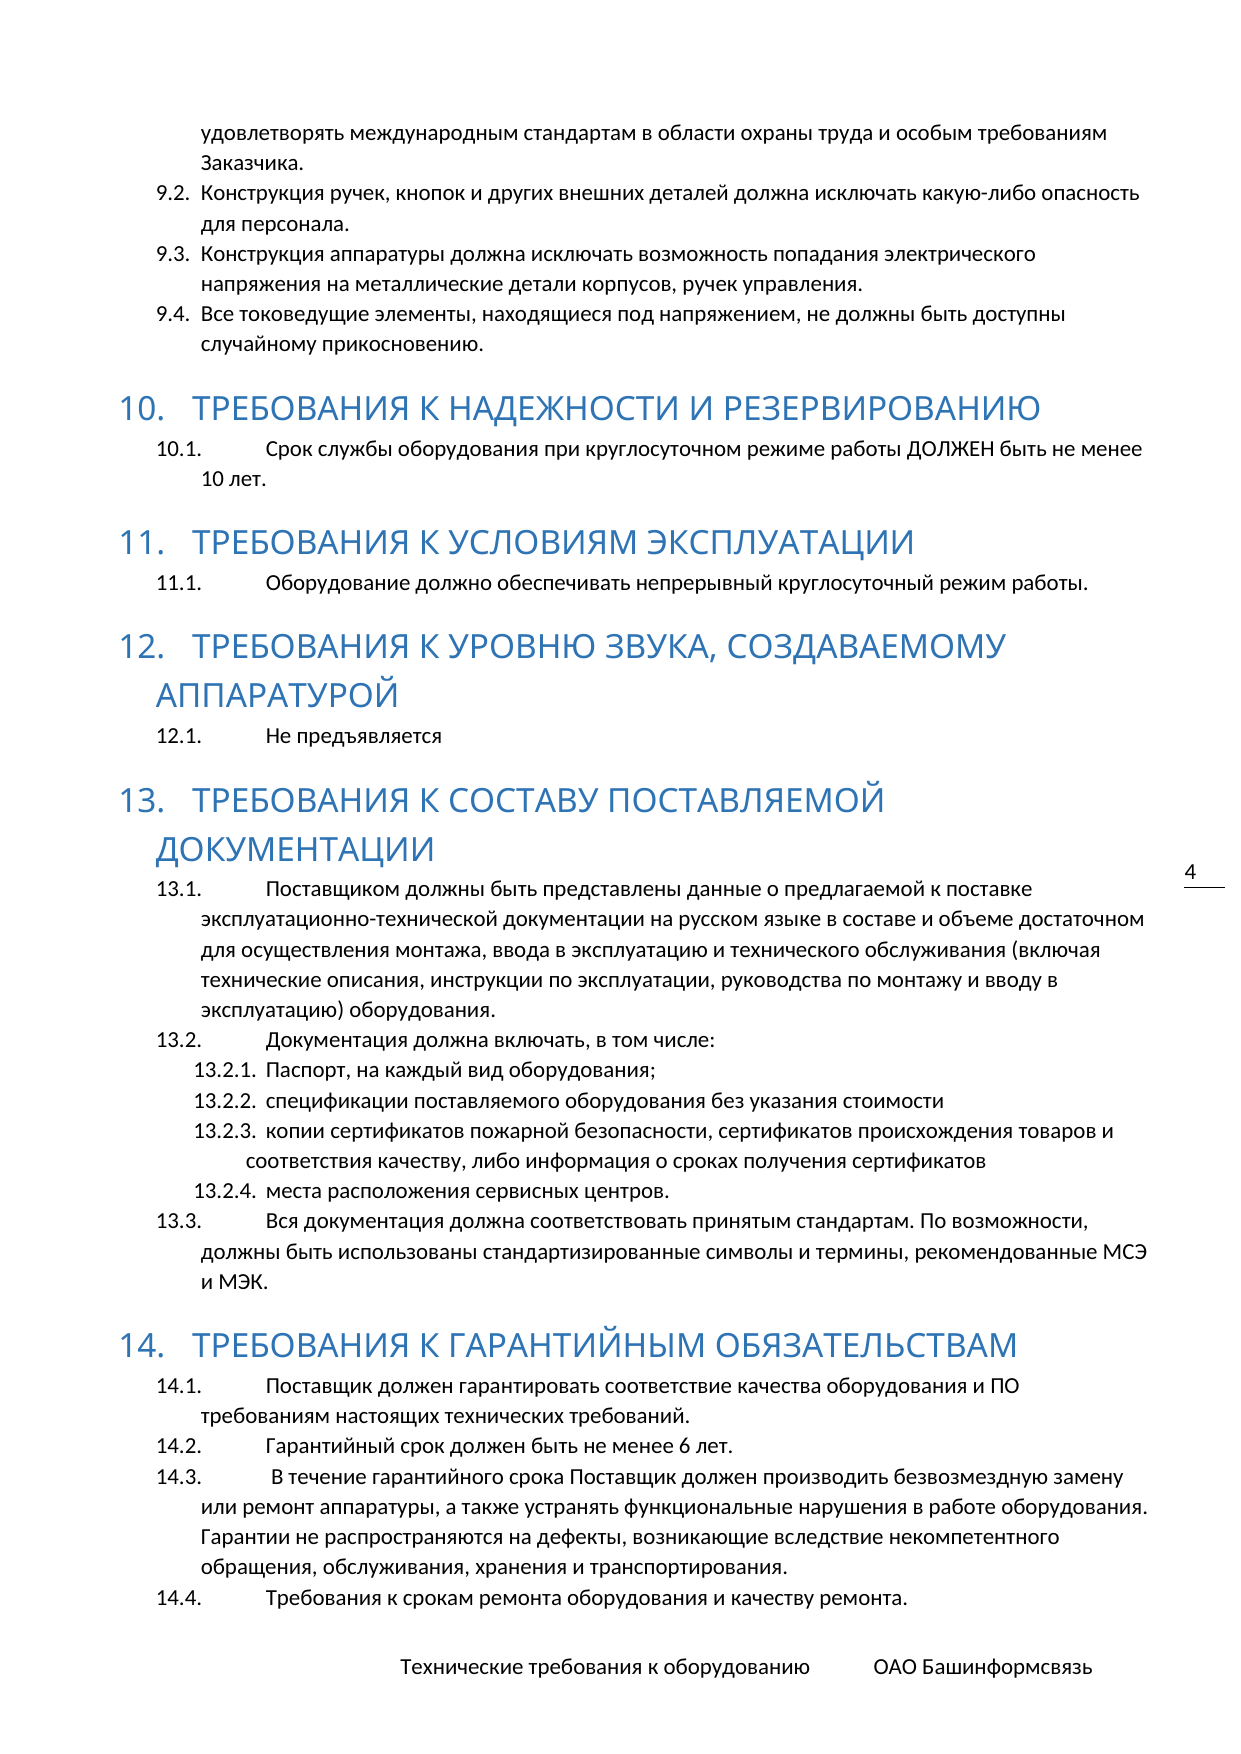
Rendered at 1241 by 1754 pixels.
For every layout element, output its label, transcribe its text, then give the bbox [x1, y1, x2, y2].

subtitle ТРЕБОВАНИЯ К ГАРАНТИЙНЫМ ОБЯЗАТЕЛЬСТВАМ [118, 1322, 1152, 1368]
list Поставщик должен гарантировать соответствие качества оборудования и ПО требованиям настоящих технических требований. [156, 1371, 1152, 1429]
list места расположения сервисных центров. [193, 1176, 1152, 1204]
list Не предъявляется [156, 721, 1152, 749]
list спецификации поставляемого оборудования без указания стоимости [193, 1086, 1152, 1114]
list В течение гарантийного срока Поставщик должен производить безвозмездную замену или ремонт аппаратуры, а также устранять функциональные нарушения в работе оборудования. Гарантии не распространяются на дефекты, возникающие вследствие некомпетентного обращения, обслуживания, хранения и транспортирования. [156, 1462, 1152, 1581]
list копии сертификатов пожарной безопасности, сертификатов происхождения товаров и соответствия качеству, либо информация о сроках получения сертификатов [193, 1116, 1152, 1174]
subtitle ТРЕБОВАНИЯ К УРОВНЮ ЗВУКА, СОЗДАВАЕМОМУ АППАРАТУРОЙ [118, 623, 1152, 718]
list Оборудование должно обеспечивать непрерывный круглосуточный режим работы. [156, 568, 1152, 596]
list Паспорт, на каждый вид оборудования; [193, 1056, 1152, 1084]
subtitle ТРЕБОВАНИЯ К СОСТАВУ ПОСТАВЛЯЕМОЙ ДОКУМЕНТАЦИИ [118, 776, 1152, 871]
list Конструкция ручек, кнопок и других внешних деталей должна исключать какую-либо опасность для персонала. [156, 178, 1152, 237]
list Вся документация должна соответствовать принятым стандартам. По возможности, должны быть использованы стандартизированные символы и термины, рекомендованные МСЭ и МЭК. [156, 1207, 1152, 1295]
list Поставщиком должны быть представлены данные о предлагаемой к поставке эксплуатационно-технической документации на русском языке в составе и объеме достаточном для осуществления монтажа, ввода в эксплуатацию и технического обслуживания (включая технические описания, инструкции по эксплуатации, руководства по монтажу и вводу в эксплуатацию) оборудования. [156, 874, 1152, 1023]
list Требования к срокам ремонта оборудования и качеству ремонта. [156, 1583, 1152, 1611]
list Документация должна включать, в том числе: [156, 1025, 1152, 1053]
subtitle ТРЕБОВАНИЯ К НАДЕЖНОСТИ И РЕЗЕРВИРОВАНИЮ [118, 385, 1152, 430]
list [156, 118, 1152, 176]
list Конструкция аппаратуры должна исключать возможность попадания электрического напряжения на металлические детали корпусов, ручек управления. [156, 239, 1152, 297]
subtitle ТРЕБОВАНИЯ К УСЛОВИЯМ ЭКСПЛУАТАЦИИ [118, 519, 1152, 564]
list Срок службы оборудования при круглосуточном режиме работы ДОЛЖЕН быть не менее 10 лет. [156, 434, 1152, 492]
list Гарантийный срок должен быть не менее 6 лет. [156, 1432, 1152, 1460]
list Все токоведущие элементы, находящиеся под напряжением, не должны быть доступны случайному прикосновению. [156, 299, 1152, 358]
